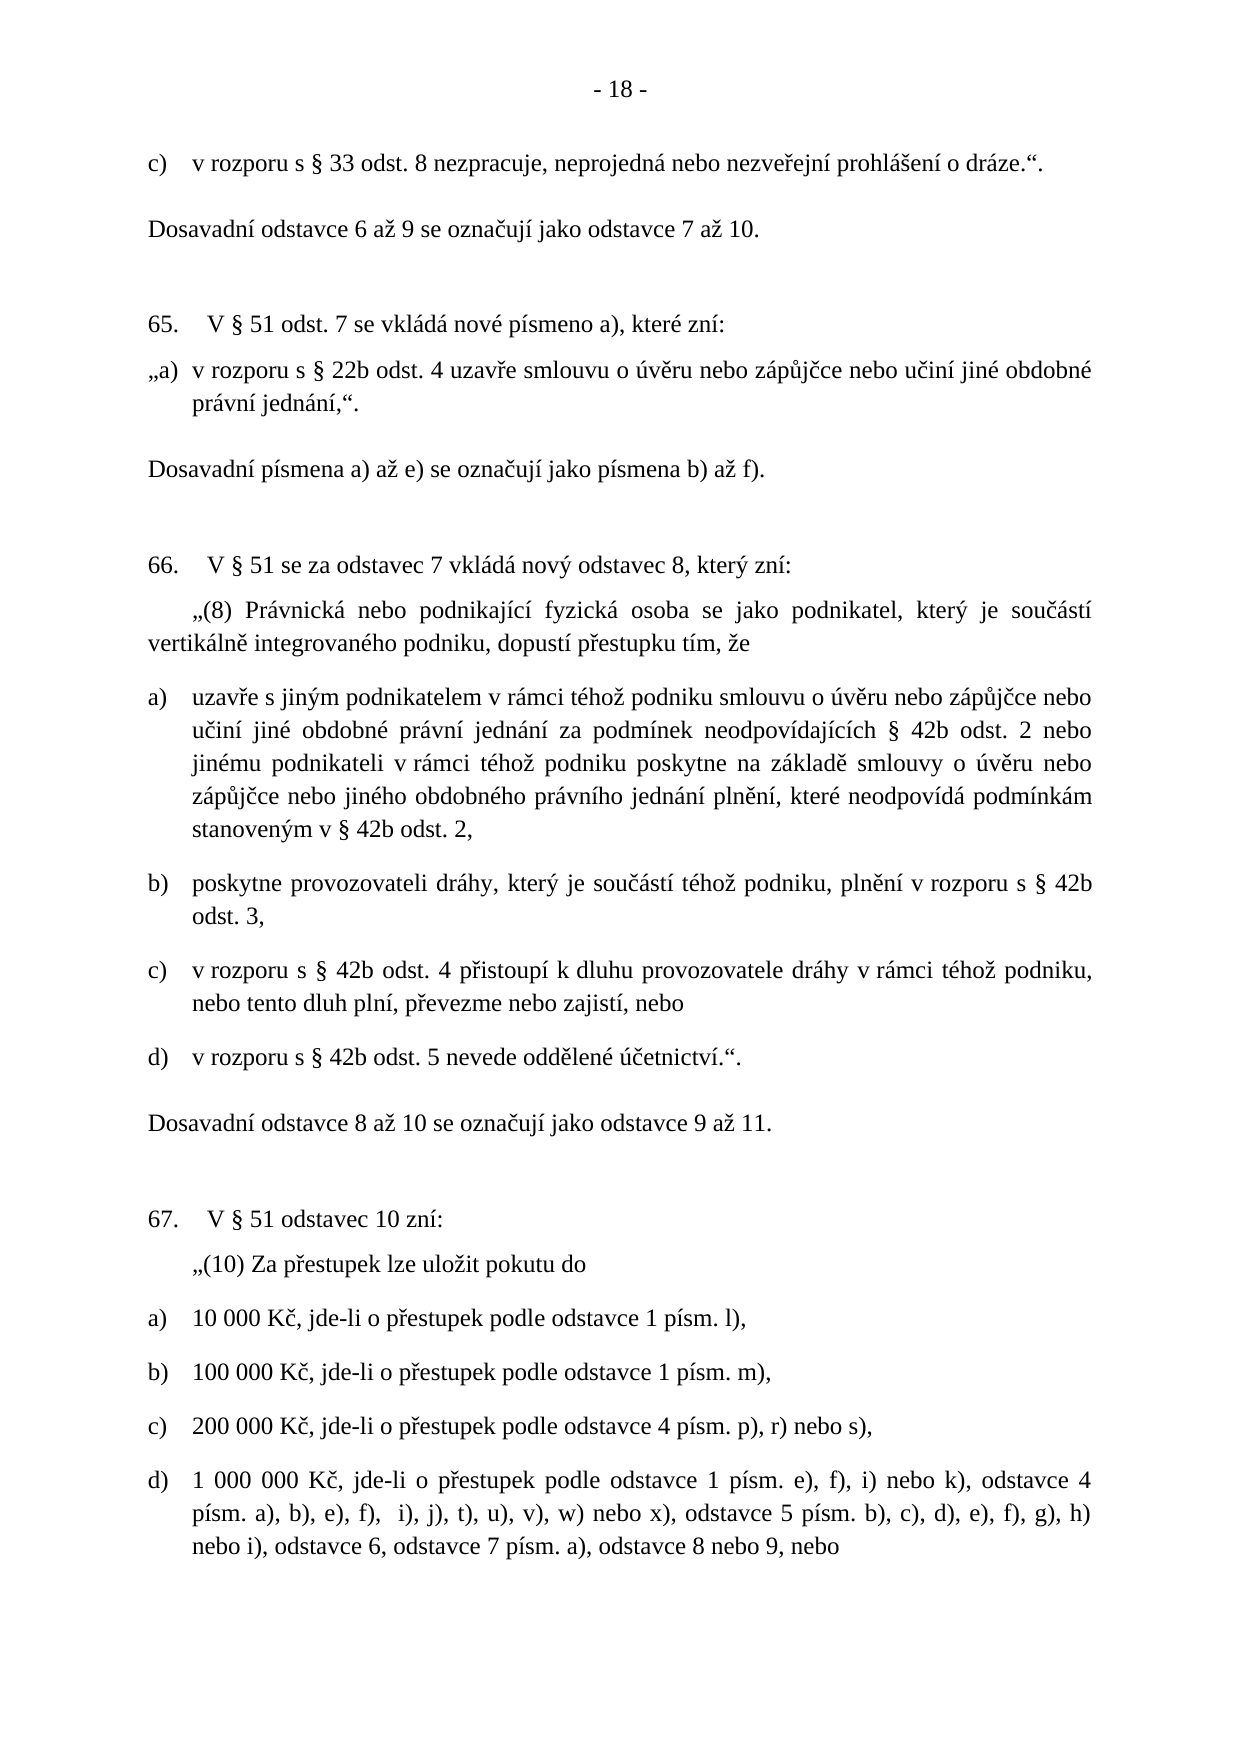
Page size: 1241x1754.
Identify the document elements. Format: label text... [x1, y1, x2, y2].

list v rozporu s § 33 odst. 8 nezpracuje, neprojedná nebo nezveřejní prohlášení o dráze.“. [148, 148, 1093, 176]
text V § 51 odst. 7 se vkládá nové písmeno a), které zní: [148, 309, 1093, 338]
list 1 000 000 Kč, jde-li o přestupek podle odstavce 1 písm. e), f), i) nebo k), odstavce 4 písm. a), b), e), f), i), j), t), u), v), w) nebo x), odstavce 5 písm. b), c), d), e), f), g), h) nebo i), odstavce 6, odstavce 7 písm. a), odstavce 8 nebo 9, nebo [148, 1465, 1093, 1559]
list 10 000 Kč, jde-li o přestupek podle odstavce 1 písm. l), [148, 1303, 1093, 1332]
list 100 000 Kč, jde-li o přestupek podle odstavce 1 písm. m), [148, 1357, 1093, 1386]
list poskytne provozovateli dráhy, který je součástí téhož podniku, plnění v rozporu s § 42b odst. 3, [148, 868, 1093, 930]
text V § 51 odstavec 10 zní: [148, 1204, 1093, 1233]
list 200 000 Kč, jde-li o přestupek podle odstavce 4 písm. p), r) nebo s), [148, 1411, 1093, 1440]
text „a) v rozporu s § 22b odst. 4 uzavře smlouvu o úvěru nebo zápůjčce nebo učiní jiné obdobné právní jednání,“. [148, 355, 1093, 417]
list v rozporu s § 42b odst. 5 nevede oddělené účetnictví.“. [148, 1042, 1093, 1071]
text „(8) Právnická nebo podnikající fyzická osoba se jako podnikatel, který je součástí vertikálně integrovaného podniku, dopustí přestupku tím, že [148, 595, 1093, 657]
text Dosavadní písmena a) až e) se označují jako písmena b) až f). [148, 454, 1093, 483]
text „(10) Za přestupek lze uložit pokutu do [148, 1249, 1093, 1278]
list v rozporu s § 42b odst. 4 přistoupí k dluhu provozovatele dráhy v rámci téhož podniku, nebo tento dluh plní, převezme nebo zajistí, nebo [148, 955, 1093, 1017]
text V § 51 se za odstavec 7 vkládá nový odstavec 8, který zní: [148, 550, 1093, 579]
text Dosavadní odstavce 6 až 9 se označují jako odstavce 7 až 10. [148, 214, 1093, 243]
text Dosavadní odstavce 8 až 10 se označují jako odstavce 9 až 11. [148, 1108, 1093, 1137]
list uzavře s jiným podnikatelem v rámci téhož podniku smlouvu o úvěru nebo zápůjčce nebo učiní jiné obdobné právní jednání za podmínek neodpovídajících § 42b odst. 2 nebo jinému podnikateli v rámci téhož podniku poskytne na základě smlouvy o úvěru nebo zápůjčce nebo jiného obdobného právního jednání plnění, které neodpovídá podmínkám stanoveným v § 42b odst. 2, [148, 682, 1093, 843]
